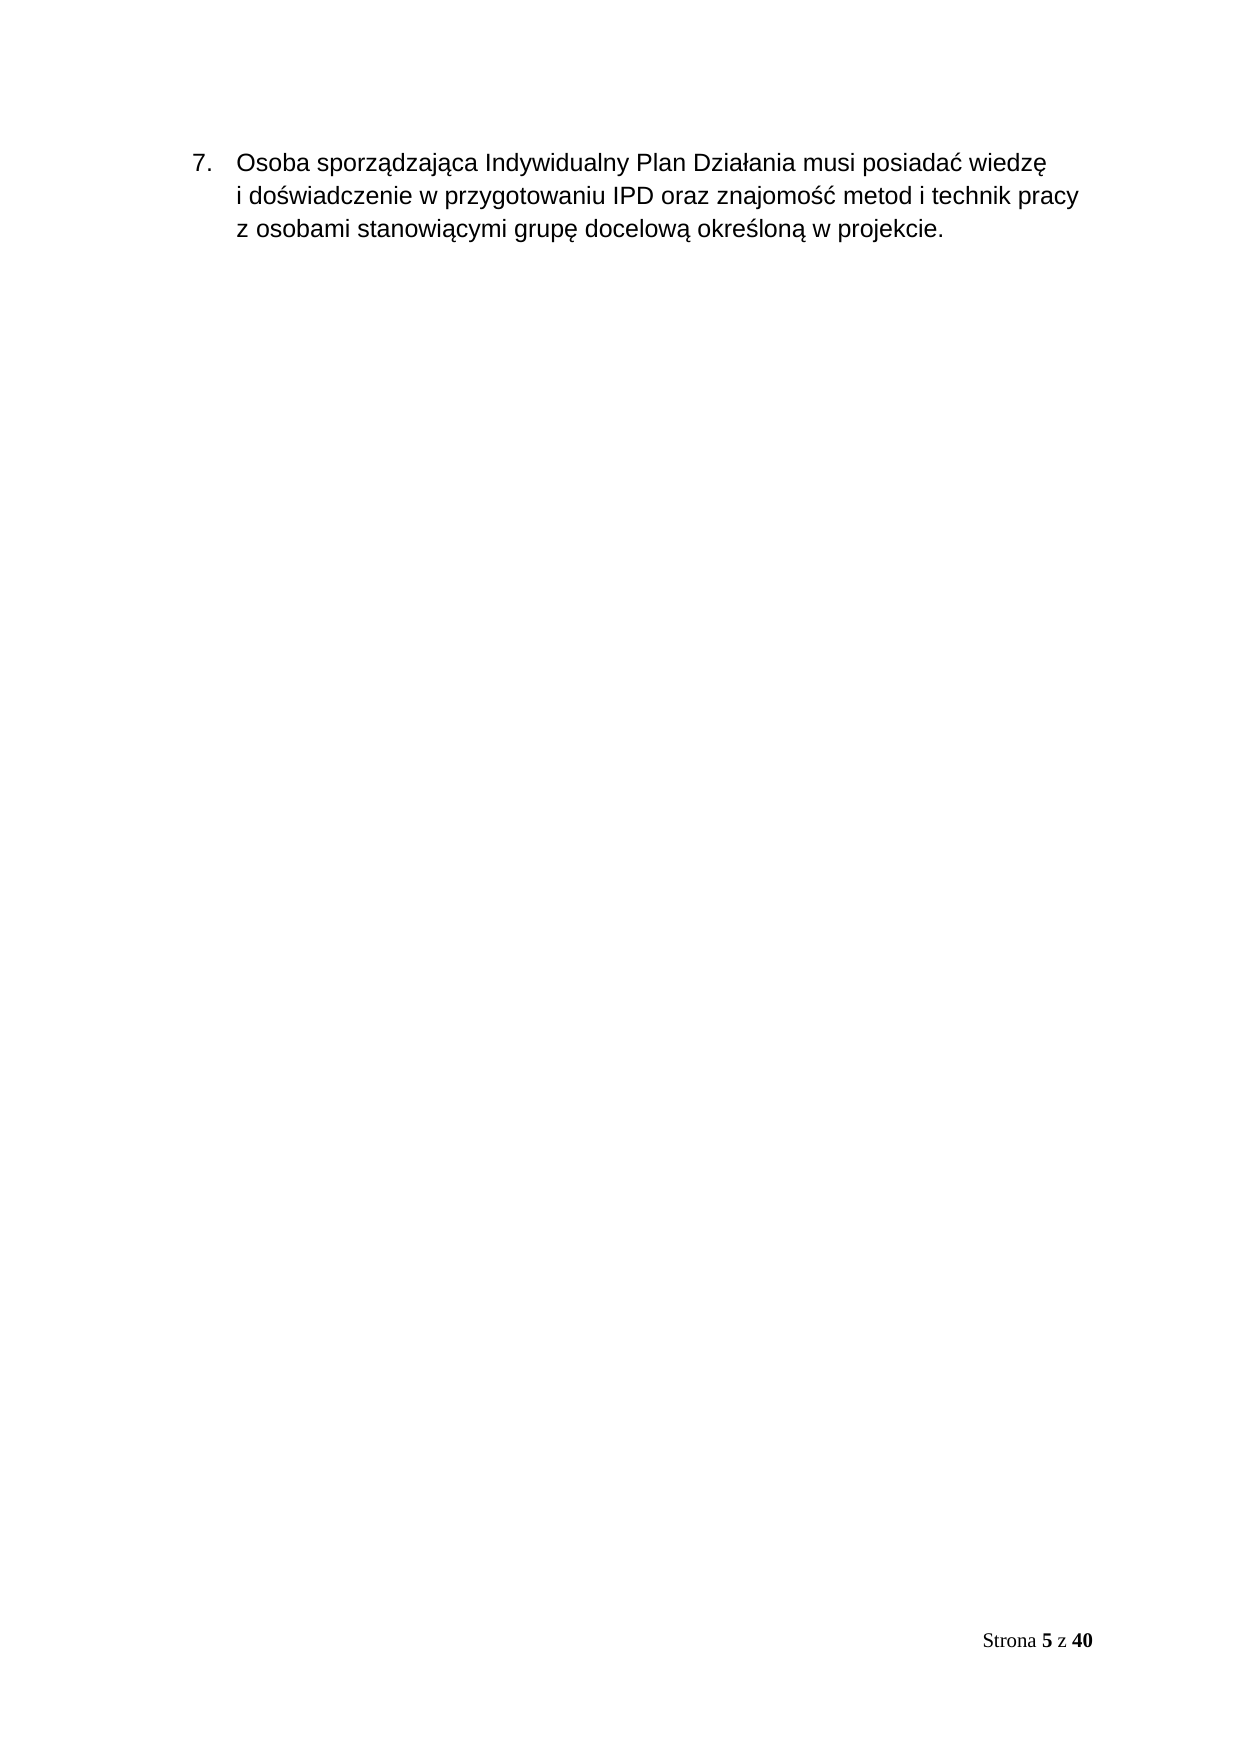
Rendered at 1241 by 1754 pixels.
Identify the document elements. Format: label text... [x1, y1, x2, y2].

list Osoba sporządzająca Indywidualny Plan Działania musi posiadać wiedzę i doświadczenie w przygotowaniu IPD oraz znajomość metod i technik pracy z osobami stanowiącymi grupę docelową określoną w projekcie. [192, 148, 1093, 242]
